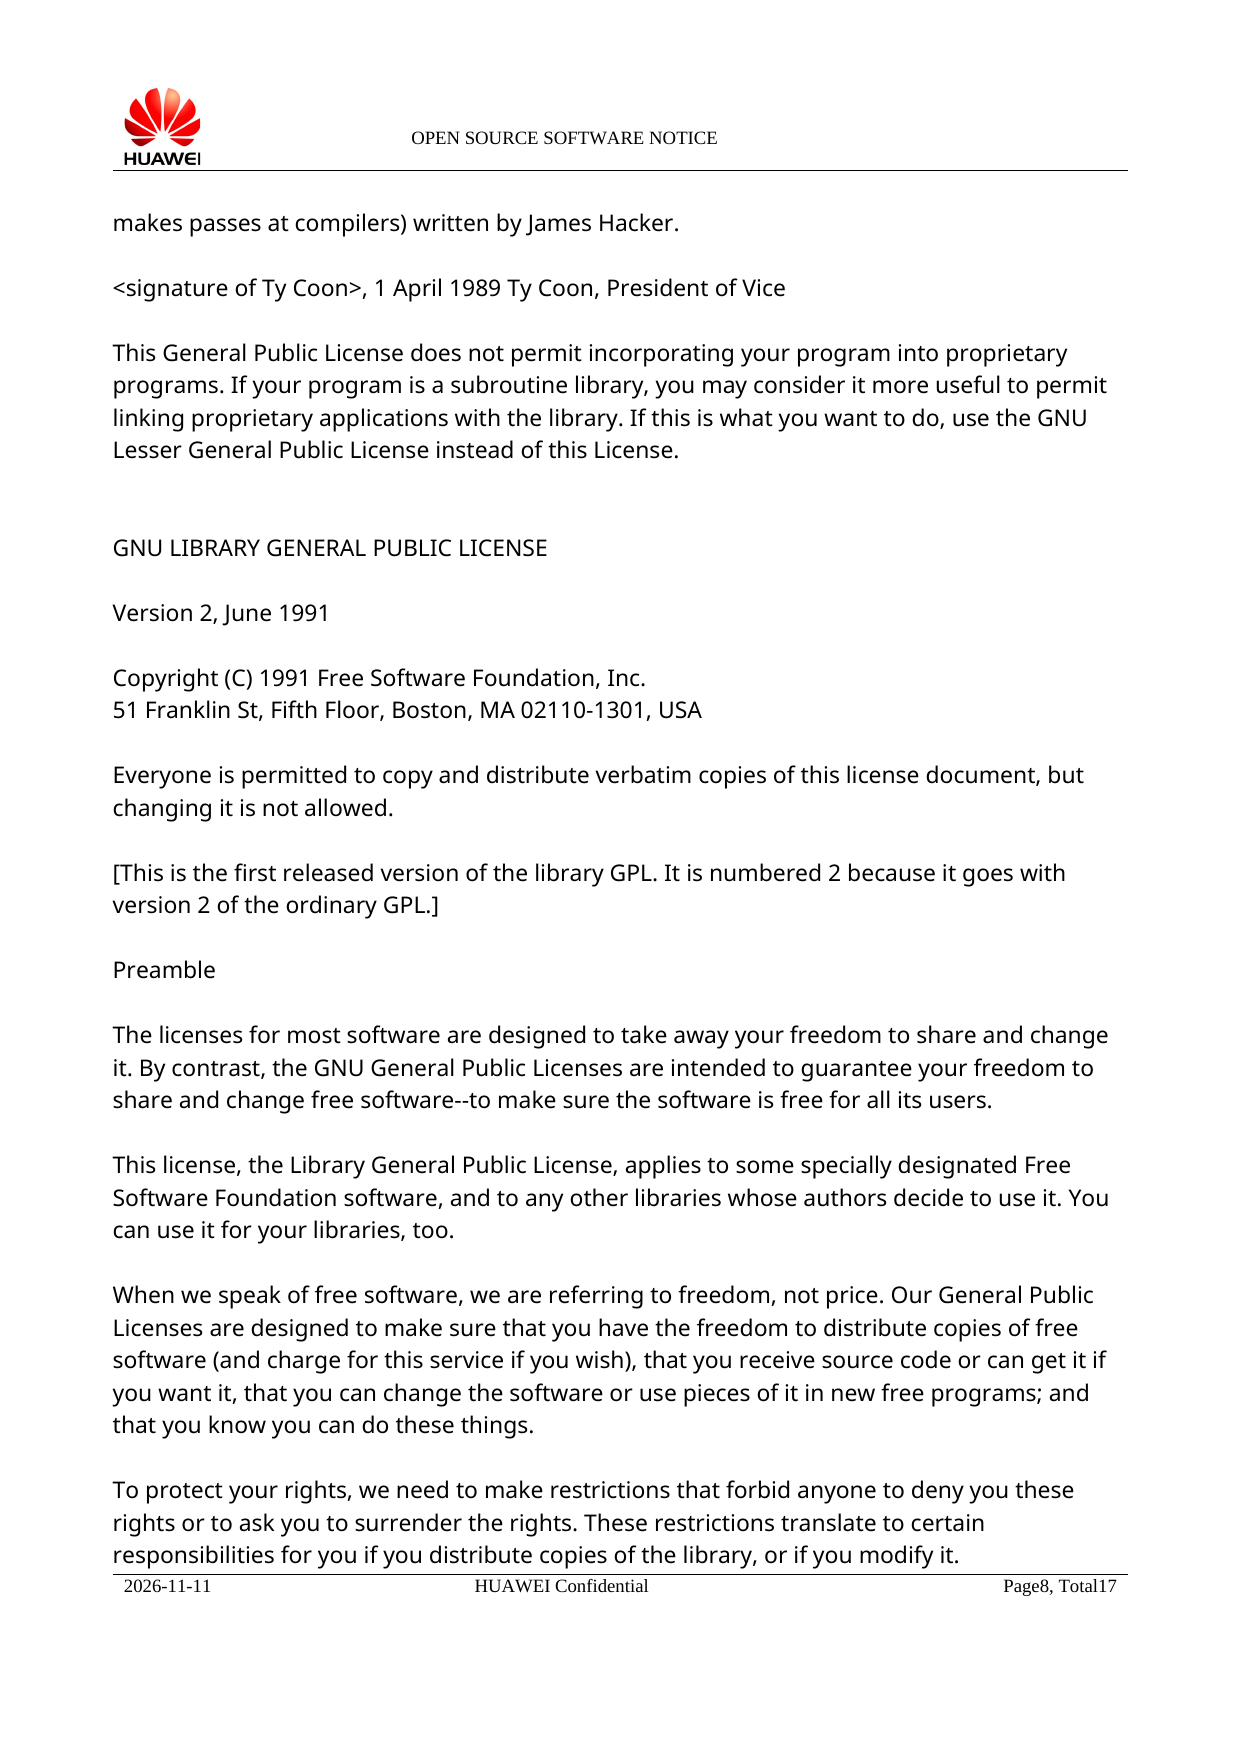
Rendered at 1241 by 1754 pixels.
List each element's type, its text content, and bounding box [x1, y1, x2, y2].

text Yoyodyne, Inc., hereby disclaims all copyright interest in the program `Gnomovision' (which makes passes at compilers) written by James Hacker. [112, 206, 1128, 239]
text GNU LIBRARY GENERAL PUBLIC LICENSE [112, 531, 1128, 564]
text <signature of Ty Coon>, 1 April 1989 Ty Coon, President of Vice [112, 271, 1128, 304]
text When we speak of free software, we are referring to freedom, not price. Our General Public Licenses are designed to make sure that you have the freedom to distribute copies of free software (and charge for this service if you wish), that you receive source code or can get it if you want it, that you can change the software or use pieces of it in new free programs; and that you know you can do these things. [112, 1279, 1128, 1441]
text To protect your rights, we need to make restrictions that forbid anyone to deny you these rights or to ask you to surrender the rights. These restrictions translate to certain responsibilities for you if you distribute copies of the library, or if you modify it. [112, 1474, 1128, 1571]
text 51 Franklin St, Fifth Floor, Boston, MA 02110-1301, USA [112, 694, 1128, 726]
text This General Public License does not permit incorporating your program into proprietary programs. If your program is a subroutine library, you may consider it more useful to permit linking proprietary applications with the library. If this is what you want to do, use the GNU Lesser General Public License instead of this License. [112, 336, 1128, 466]
text Copyright (C) 1991 Free Software Foundation, Inc. [112, 661, 1128, 694]
text [This is the first released version of the library GPL. It is numbered 2 because it goes with version 2 of the ordinary GPL.] [112, 856, 1128, 921]
text Version 2, June 1991 [112, 596, 1128, 629]
text This license, the Library General Public License, applies to some specially designated Free Software Foundation software, and to any other libraries whose authors decide to use it. You can use it for your libraries, too. [112, 1149, 1128, 1246]
picture [124, 88, 201, 165]
text Preamble [112, 954, 1128, 986]
text Everyone is permitted to copy and distribute verbatim copies of this license document, but changing it is not allowed. [112, 759, 1128, 824]
text The licenses for most software are designed to take away your freedom to share and change it. By contrast, the GNU General Public Licenses are intended to guarantee your freedom to share and change free software--to make sure the software is free for all its users. [112, 1019, 1128, 1116]
